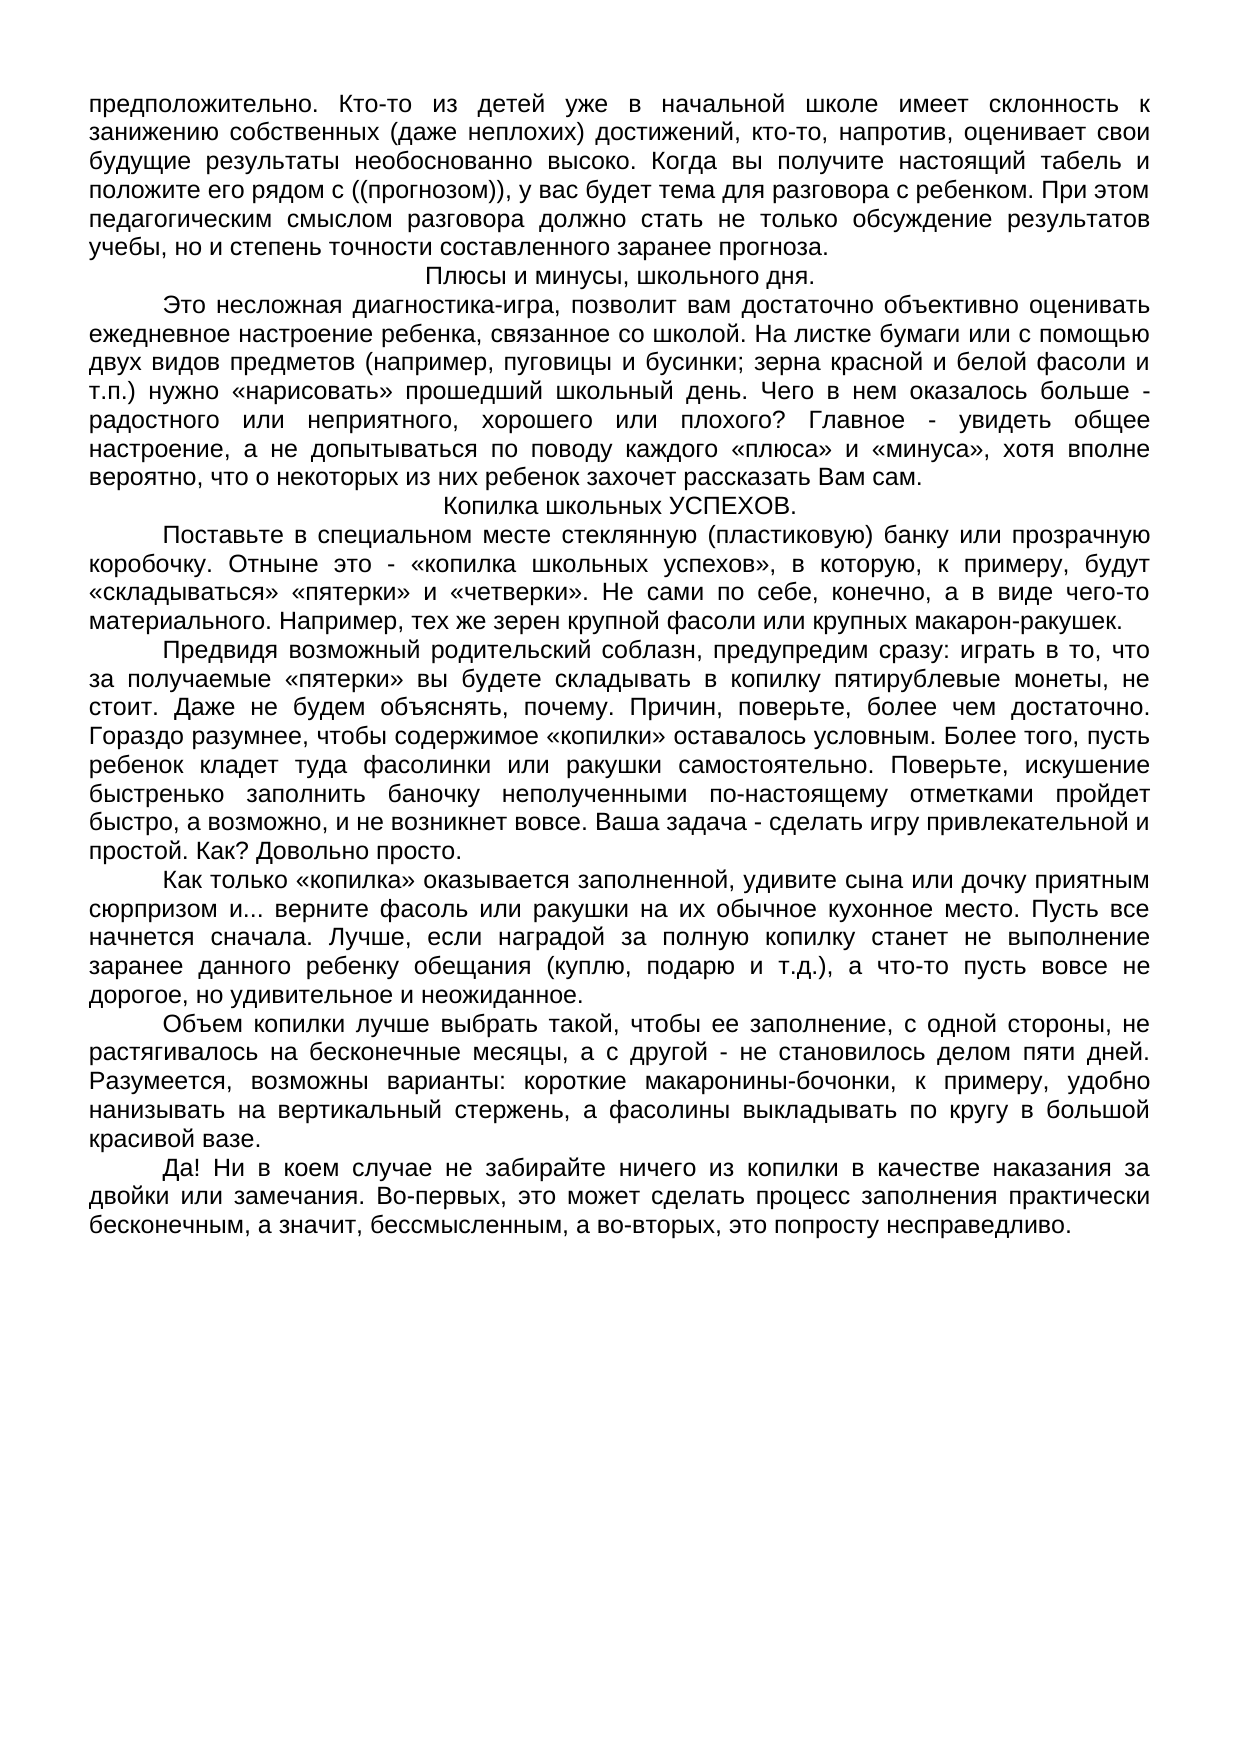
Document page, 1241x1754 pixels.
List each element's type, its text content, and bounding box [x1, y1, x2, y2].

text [89, 89, 1152, 261]
text Копилка школьных УСПЕХОВ. [89, 491, 1152, 520]
text Поставьте в специальном месте стеклянную (пластиковую) банку или прозрачную коробочку. Отныне это - «копилка школьных успехов», в которую, к примеру, будут «складываться» «пятерки» и «четверки». Не сами по себе, конечно, а в виде чего-то материального. Например, тех же зерен крупной фасоли или крупных макарон-ракушек. [89, 520, 1152, 635]
text Предвидя возможный родительский соблазн, предупредим сразу: играть в то, что за получаемые «пятерки» вы будете складывать в копилку пятирублевые монеты, не стоит. Даже не будем объяснять, почему. Причин, поверьте, более чем достаточно. Гораздо разумнее, чтобы содержимое «копилки» оставалось условным. Более того, пусть ребенок кладет туда фасолинки или ракушки самостоятельно. Поверьте, искушение быстренько заполнить баночку неполученными по-настоящему отметками пройдет быстро, а возможно, и не возникнет вовсе. Ваша задача - сделать игру привлекательной и простой. Как? Довольно просто. [89, 635, 1152, 865]
text Объем копилки лучше выбрать такой, чтобы ее заполнение, с одной стороны, не растягивалось на бесконечные месяцы, а с другой - не становилось делом пяти дней. Разумеется, возможны варианты: короткие макаронины-бочонки, к примеру, удобно нанизывать на вертикальный стержень, а фасолины выкладывать по кругу в большой красивой вазе. [89, 1009, 1152, 1152]
text Это несложная диагностика-игра, позволит вам достаточно объективно оценивать ежедневное настроение ребенка, связанное со школой. На листке бумаги или с помощью двух видов предметов (например, пуговицы и бусинки; зерна красной и белой фасоли и т.п.) нужно «нарисовать» прошедший школьный день. Чего в нем оказалось больше - радостного или неприятного, хорошего или плохого? Главное - увидеть общее настроение, а не допытываться по поводу каждого «плюса» и «минуса», хотя вполне вероятно, что о некоторых из них ребенок захочет рассказать Вам сам. [89, 290, 1152, 491]
text Да! Ни в коем случае не забирайте ничего из копилки в качестве наказания за двойки или замечания. Во-первых, это может сделать процесс заполнения практически бесконечным, а значит, бессмысленным, а во-вторых, это попросту несправедливо. [89, 1152, 1152, 1239]
text Как только «копилка» оказывается заполненной, удивите сына или дочку приятным сюрпризом и... верните фасоль или ракушки на их обычное кухонное место. Пусть все начнется сначала. Лучше, если наградой за полную копилку станет не выполнение заранее данного ребенку обещания (куплю, подарю и т.д.), а что-то пусть вовсе не дорогое, но удивительное и неожиданное. [89, 865, 1152, 1009]
text Плюсы и минусы, школьного дня. [89, 261, 1152, 290]
